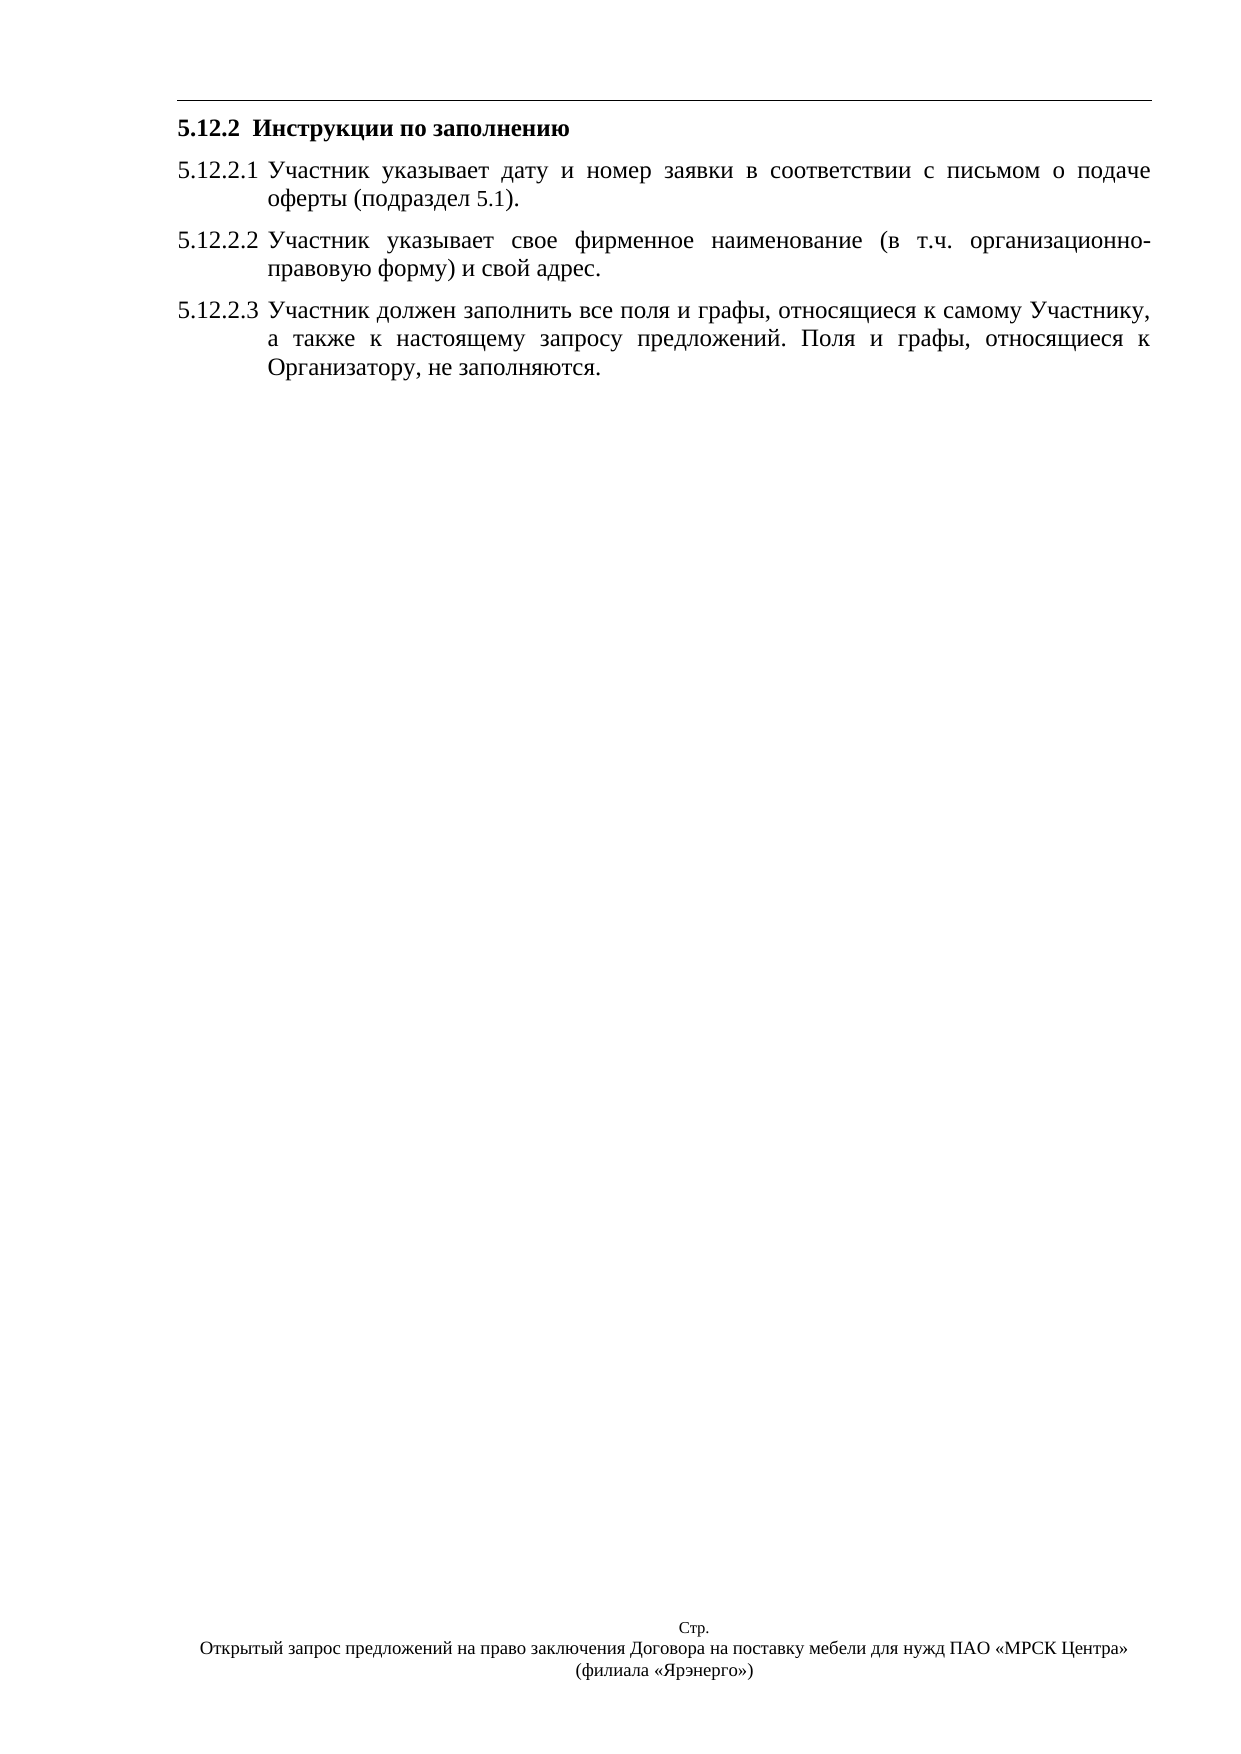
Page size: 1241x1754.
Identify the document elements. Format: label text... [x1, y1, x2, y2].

list Участник указывает свое фирменное наименование (в т.ч. организационно-правовую форму) и свой адрес. [177, 225, 1152, 282]
list Участник должен заполнить все поля и графы, относящиеся к самому Участнику, а также к настоящему запросу предложений. Поля и графы, относящиеся к Организатору, не заполняются. [177, 295, 1152, 381]
list Участник указывает дату и номер заявки в соответствии с письмом о подаче оферты (подраздел 5.1). [177, 155, 1152, 212]
subtitle Инструкции по заполнению [177, 113, 1152, 142]
